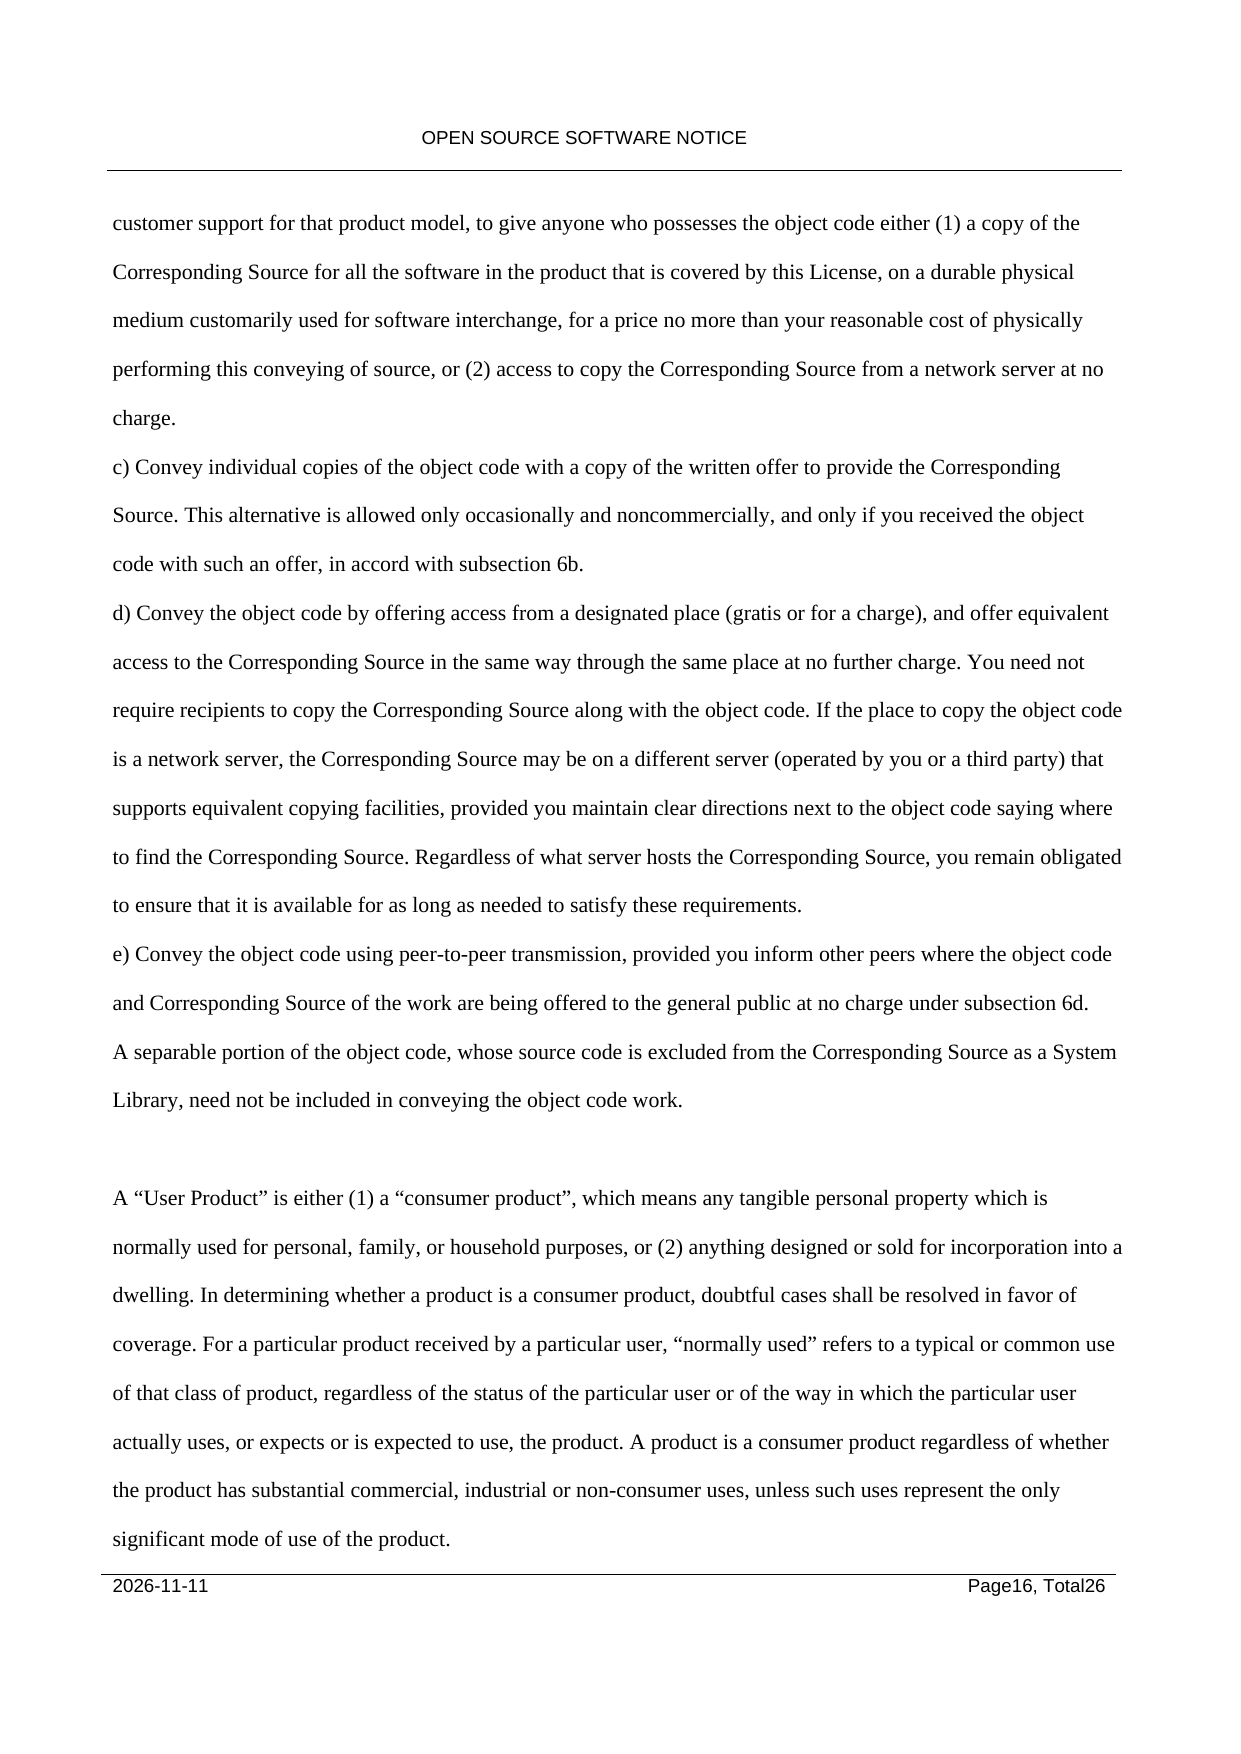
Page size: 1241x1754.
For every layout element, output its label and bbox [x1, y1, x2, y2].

text [112, 206, 1128, 1555]
